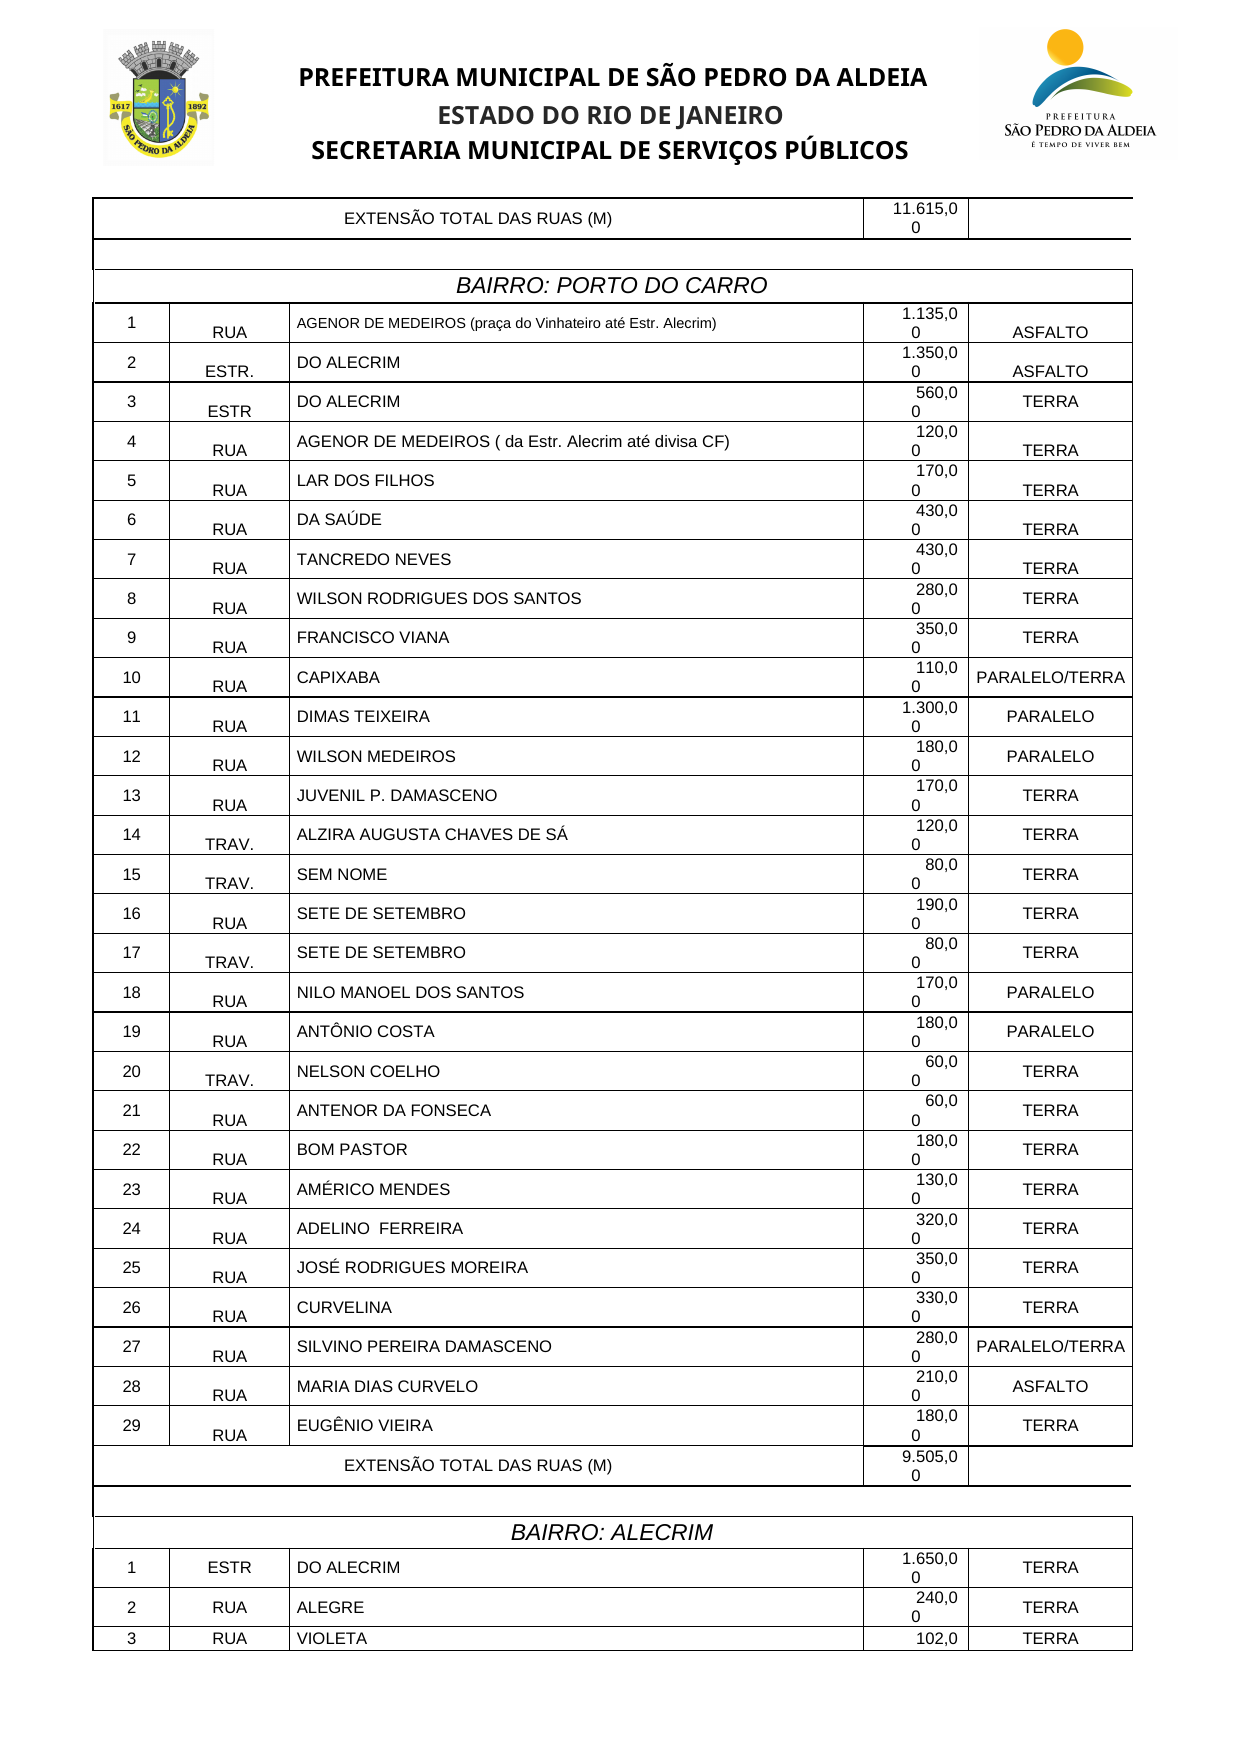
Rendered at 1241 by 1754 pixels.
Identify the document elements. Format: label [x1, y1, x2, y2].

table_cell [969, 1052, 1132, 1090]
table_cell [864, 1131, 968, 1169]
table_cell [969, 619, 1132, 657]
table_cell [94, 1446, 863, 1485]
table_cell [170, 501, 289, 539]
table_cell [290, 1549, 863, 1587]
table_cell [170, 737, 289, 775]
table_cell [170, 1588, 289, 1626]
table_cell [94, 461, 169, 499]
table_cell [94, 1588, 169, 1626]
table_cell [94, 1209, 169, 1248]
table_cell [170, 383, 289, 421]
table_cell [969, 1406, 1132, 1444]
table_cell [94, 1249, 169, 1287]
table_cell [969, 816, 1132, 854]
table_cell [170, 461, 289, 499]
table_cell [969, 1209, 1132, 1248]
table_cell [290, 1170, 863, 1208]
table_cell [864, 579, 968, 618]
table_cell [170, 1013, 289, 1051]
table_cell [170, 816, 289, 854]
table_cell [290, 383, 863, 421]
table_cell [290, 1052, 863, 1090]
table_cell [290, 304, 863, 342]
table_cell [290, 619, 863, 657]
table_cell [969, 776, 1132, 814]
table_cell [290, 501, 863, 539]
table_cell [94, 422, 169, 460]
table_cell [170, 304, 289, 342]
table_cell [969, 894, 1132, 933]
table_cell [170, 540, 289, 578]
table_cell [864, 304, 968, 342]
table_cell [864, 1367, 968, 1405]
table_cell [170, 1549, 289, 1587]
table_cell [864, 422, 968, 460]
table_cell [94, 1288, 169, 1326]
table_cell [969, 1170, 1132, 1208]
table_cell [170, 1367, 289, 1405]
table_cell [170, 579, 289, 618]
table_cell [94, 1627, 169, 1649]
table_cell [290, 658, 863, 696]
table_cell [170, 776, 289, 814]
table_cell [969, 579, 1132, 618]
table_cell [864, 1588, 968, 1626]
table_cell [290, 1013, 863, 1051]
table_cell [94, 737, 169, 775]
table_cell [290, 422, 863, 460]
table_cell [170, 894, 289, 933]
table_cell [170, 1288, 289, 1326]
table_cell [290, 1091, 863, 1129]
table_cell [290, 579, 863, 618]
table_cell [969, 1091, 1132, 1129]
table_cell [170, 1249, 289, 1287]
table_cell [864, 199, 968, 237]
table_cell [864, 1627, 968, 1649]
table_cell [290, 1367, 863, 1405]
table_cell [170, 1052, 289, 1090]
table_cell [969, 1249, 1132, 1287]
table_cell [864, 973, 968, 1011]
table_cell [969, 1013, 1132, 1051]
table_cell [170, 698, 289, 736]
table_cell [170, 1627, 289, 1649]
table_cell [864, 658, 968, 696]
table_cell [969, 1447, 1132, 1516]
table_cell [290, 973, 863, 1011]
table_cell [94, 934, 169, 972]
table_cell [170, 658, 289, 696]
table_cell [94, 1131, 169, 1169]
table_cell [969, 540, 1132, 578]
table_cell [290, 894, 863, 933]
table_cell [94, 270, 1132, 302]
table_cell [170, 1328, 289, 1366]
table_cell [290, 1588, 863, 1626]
picture [979, 27, 1178, 160]
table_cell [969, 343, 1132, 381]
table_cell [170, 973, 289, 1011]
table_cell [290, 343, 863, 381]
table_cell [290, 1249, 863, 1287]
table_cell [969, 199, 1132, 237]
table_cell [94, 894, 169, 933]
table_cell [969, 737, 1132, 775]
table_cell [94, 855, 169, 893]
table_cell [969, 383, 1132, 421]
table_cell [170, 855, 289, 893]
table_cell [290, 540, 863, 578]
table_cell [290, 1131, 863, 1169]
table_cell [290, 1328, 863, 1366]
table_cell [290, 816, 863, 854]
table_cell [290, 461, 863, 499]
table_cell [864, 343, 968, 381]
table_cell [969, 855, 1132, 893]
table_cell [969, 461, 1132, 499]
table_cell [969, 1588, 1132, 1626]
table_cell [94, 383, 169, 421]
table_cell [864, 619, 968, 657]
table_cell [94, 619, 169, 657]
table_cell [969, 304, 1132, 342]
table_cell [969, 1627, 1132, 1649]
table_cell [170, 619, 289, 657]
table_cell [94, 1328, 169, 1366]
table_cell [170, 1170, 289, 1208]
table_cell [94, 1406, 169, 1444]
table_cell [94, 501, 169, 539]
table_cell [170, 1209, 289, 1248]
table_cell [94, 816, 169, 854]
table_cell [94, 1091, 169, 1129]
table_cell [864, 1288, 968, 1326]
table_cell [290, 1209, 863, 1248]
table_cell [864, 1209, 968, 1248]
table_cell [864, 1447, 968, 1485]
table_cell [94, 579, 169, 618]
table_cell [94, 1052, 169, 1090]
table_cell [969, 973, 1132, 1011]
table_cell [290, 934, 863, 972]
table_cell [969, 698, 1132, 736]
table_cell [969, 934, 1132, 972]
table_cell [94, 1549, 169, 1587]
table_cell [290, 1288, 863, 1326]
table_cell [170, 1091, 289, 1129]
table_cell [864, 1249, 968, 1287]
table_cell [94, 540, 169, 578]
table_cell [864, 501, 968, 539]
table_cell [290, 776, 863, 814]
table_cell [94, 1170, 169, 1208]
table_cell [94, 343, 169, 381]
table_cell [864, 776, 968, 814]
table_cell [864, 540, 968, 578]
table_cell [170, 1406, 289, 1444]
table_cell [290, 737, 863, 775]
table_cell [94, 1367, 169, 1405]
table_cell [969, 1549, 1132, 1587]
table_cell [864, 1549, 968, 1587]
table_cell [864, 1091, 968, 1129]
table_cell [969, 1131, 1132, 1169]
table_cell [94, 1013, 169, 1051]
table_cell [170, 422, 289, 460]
picture [103, 29, 215, 166]
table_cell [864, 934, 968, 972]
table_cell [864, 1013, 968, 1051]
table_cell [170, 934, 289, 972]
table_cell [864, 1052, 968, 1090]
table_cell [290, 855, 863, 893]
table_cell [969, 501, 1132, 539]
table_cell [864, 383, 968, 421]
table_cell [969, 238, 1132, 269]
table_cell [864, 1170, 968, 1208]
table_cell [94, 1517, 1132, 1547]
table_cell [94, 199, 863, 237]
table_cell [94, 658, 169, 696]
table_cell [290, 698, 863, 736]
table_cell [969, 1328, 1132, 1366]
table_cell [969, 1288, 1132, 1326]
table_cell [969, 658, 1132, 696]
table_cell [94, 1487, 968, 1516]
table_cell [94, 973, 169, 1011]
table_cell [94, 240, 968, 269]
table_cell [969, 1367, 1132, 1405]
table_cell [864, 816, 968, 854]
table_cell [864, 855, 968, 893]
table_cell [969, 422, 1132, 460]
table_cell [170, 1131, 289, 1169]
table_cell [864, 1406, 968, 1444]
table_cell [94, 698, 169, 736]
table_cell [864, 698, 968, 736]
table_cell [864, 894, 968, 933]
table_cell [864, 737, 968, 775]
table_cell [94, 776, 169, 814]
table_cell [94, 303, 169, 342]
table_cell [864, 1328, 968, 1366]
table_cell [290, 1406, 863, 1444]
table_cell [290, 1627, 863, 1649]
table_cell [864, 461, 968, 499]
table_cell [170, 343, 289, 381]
